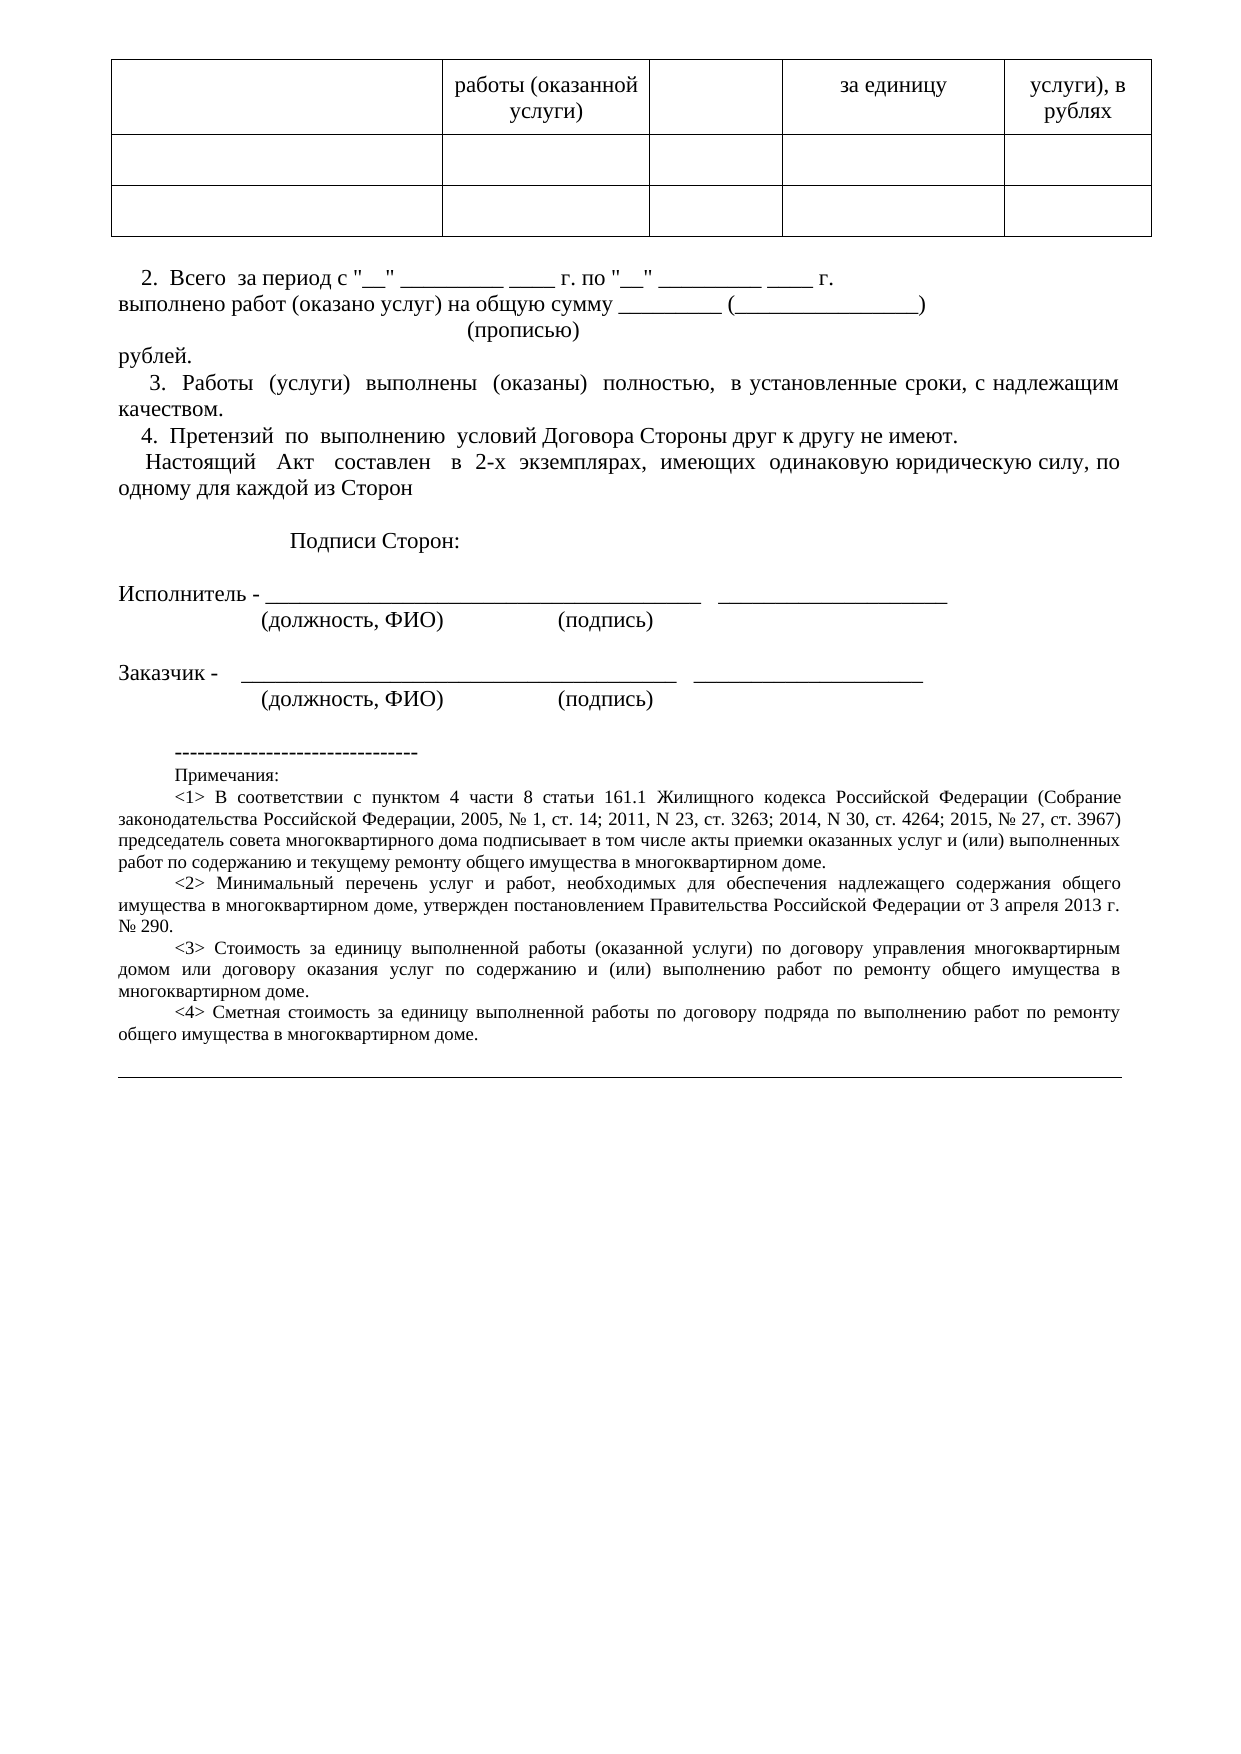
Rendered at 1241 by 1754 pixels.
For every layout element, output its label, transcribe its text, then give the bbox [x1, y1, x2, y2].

text 4. Претензий по выполнению условий Договора Стороны друг к другу не имеют. [118, 422, 1122, 448]
table_cell [443, 135, 649, 185]
table_cell [783, 135, 1004, 185]
text (должность, ФИО) (подпись) [118, 606, 1122, 632]
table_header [443, 60, 649, 134]
text <1> В соответствии с пунктом 4 части 8 статьи 161.1 Жилищного кодекса Российской Федерации (Собрание законодательства Российской Федерации, 2005, № 1, ст. 14; 2011, N 23, ст. 3263; 2014, N 30, ст. 4264; 2015, № 27, ст. 3967) председатель совета многоквартирного дома подписывает в том числе акты приемки оказанных услуг и (или) выполненных работ по содержанию и текущему ремонту общего имущества в многоквартирном доме. [118, 786, 1122, 872]
text 3. Работы (услуги) выполнены (оказаны) полностью, в установленные сроки, с надлежащим качеством. [118, 369, 1122, 422]
text рублей. [118, 343, 1122, 369]
text (должность, ФИО) (подпись) [118, 685, 1122, 712]
text Настоящий Акт составлен в 2-х экземплярах, имеющих одинаковую юридическую силу, по одному для каждой из Сторон [118, 448, 1122, 501]
table_cell [112, 135, 442, 185]
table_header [112, 60, 442, 134]
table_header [650, 60, 782, 134]
text -------------------------------- [118, 738, 1122, 764]
text 2. Всего за период с "__" _________ ____ г. по "__" _________ ____ г. [118, 263, 1122, 290]
table_cell [443, 186, 649, 236]
text Заказчик - ______________________________________ ____________________ [118, 659, 1122, 685]
text (прописью) [118, 316, 1122, 343]
text <3> Стоимость за единицу выполненной работы (оказанной услуги) по договору управления многоквартирным домом или договору оказания услуг по содержанию и (или) выполнению работ по ремонту общего имущества в многоквартирном доме. [118, 937, 1122, 1001]
table_cell [650, 186, 782, 236]
table_cell [112, 186, 442, 236]
table_cell [650, 135, 782, 185]
text Подписи Сторон: [118, 527, 1122, 553]
text Исполнитель - ______________________________________ ____________________ [118, 580, 1122, 606]
table_cell [1005, 135, 1151, 185]
text выполнено работ (оказано услуг) на общую сумму _________ (________________) [118, 290, 1122, 316]
text <4> Сметная стоимость за единицу выполненной работы по договору подряда по выполнению работ по ремонту общего имущества в многоквартирном доме. [118, 1001, 1122, 1044]
table_cell [783, 186, 1004, 236]
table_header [783, 60, 1004, 134]
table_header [1005, 60, 1151, 134]
table_cell [1005, 186, 1151, 236]
text <2> Минимальный перечень услуг и работ, необходимых для обеспечения надлежащего содержания общего имущества в многоквартирном доме, утвержден постановлением Правительства Российской Федерации от 3 апреля 2013 г. № 290. [118, 872, 1122, 937]
text Примечания: [118, 764, 1122, 786]
